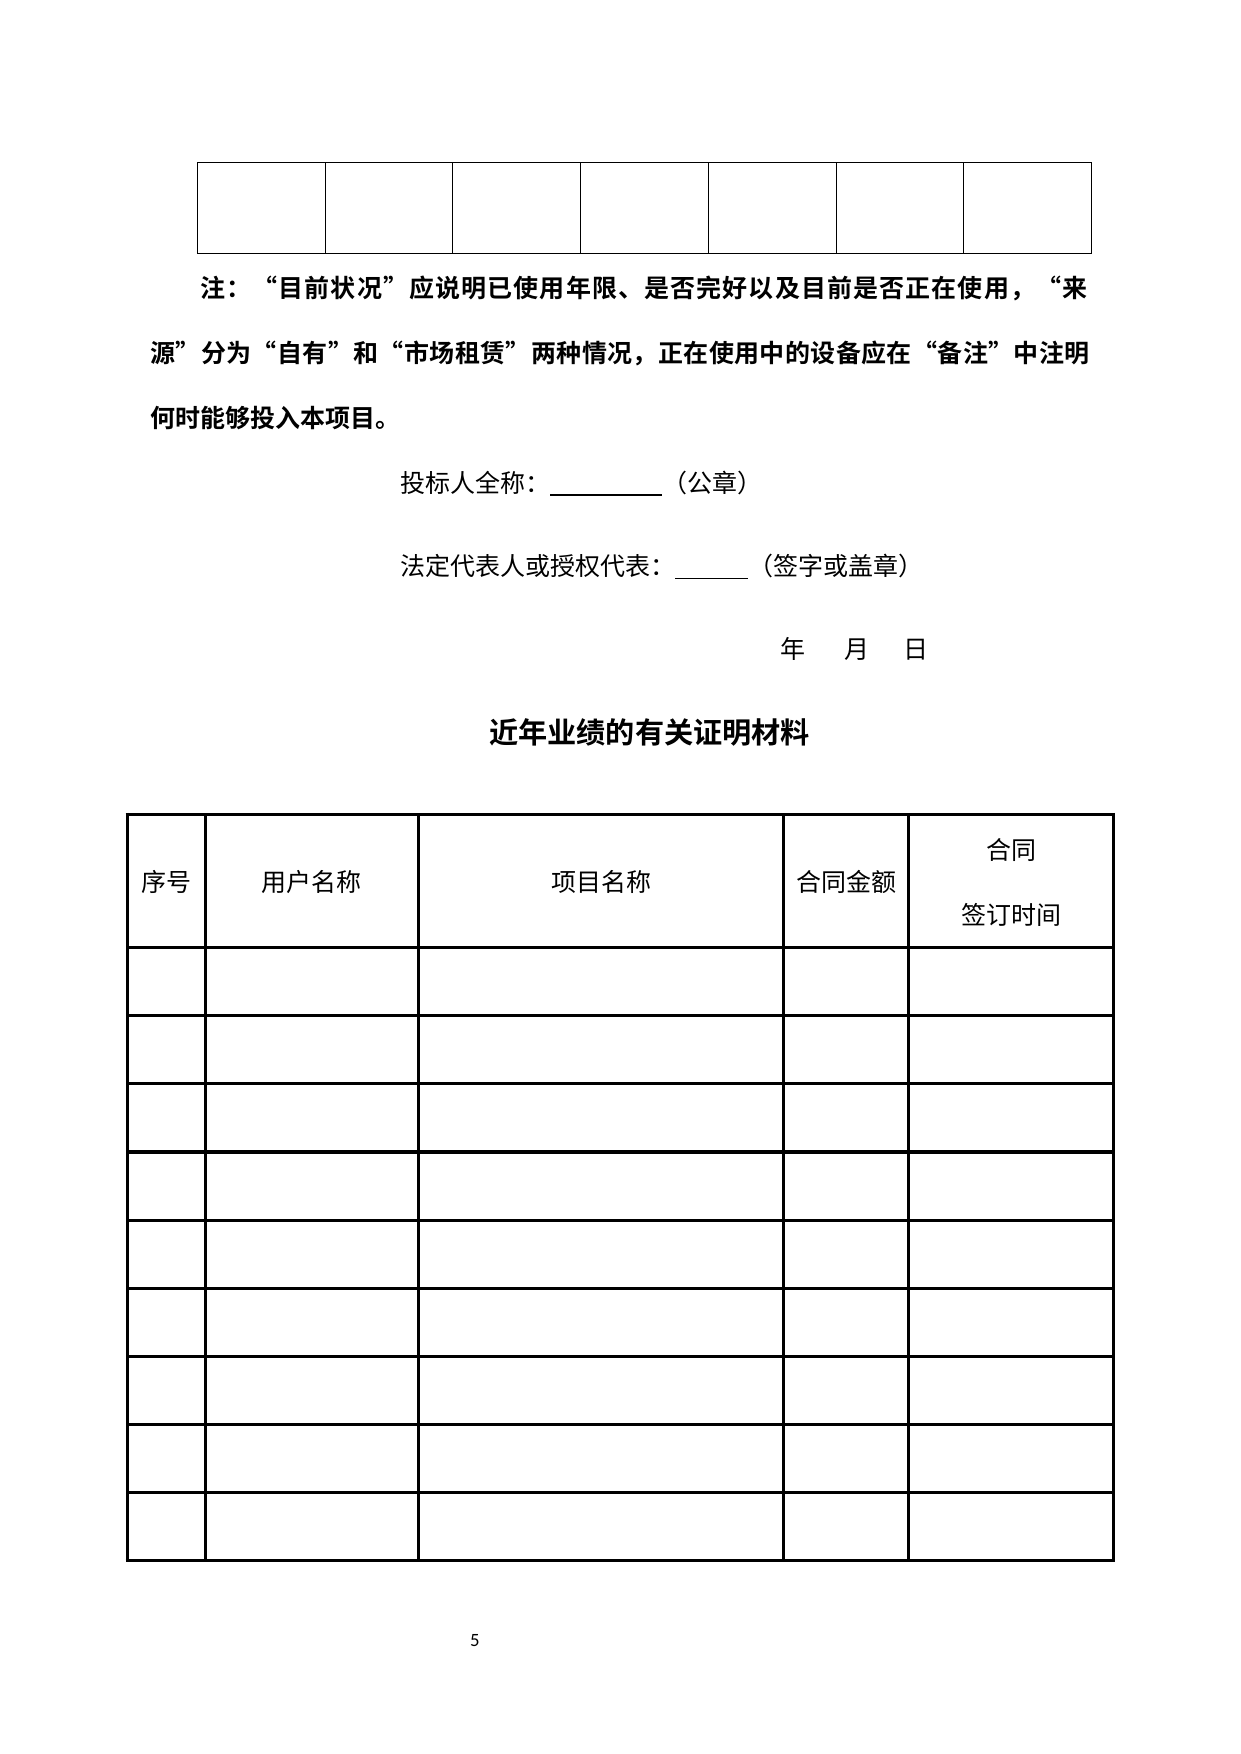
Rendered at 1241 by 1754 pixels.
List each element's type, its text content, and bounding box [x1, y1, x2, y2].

table_cell [420, 949, 782, 1014]
table_cell [420, 1426, 782, 1491]
table_cell [785, 1154, 907, 1218]
table_cell [964, 163, 1091, 253]
table_cell [785, 949, 907, 1014]
text 投标人全称： （公章） [150, 449, 1090, 514]
table_cell [420, 1017, 782, 1082]
table_cell [910, 1154, 1112, 1218]
table_header 用户名称 [207, 816, 417, 946]
table_cell [207, 1290, 417, 1355]
text 法定代表人或授权代表： （签字或盖章） [150, 532, 1090, 597]
table_cell [207, 1154, 417, 1218]
table_cell [910, 1222, 1112, 1287]
table_cell [581, 163, 708, 253]
table_cell [129, 1358, 204, 1423]
table_cell [785, 1085, 907, 1150]
table_cell [207, 1085, 417, 1150]
table_cell [129, 1494, 204, 1559]
table_cell [198, 163, 325, 253]
table_cell [326, 163, 452, 253]
table_cell [420, 1494, 782, 1559]
table_cell [910, 1426, 1112, 1491]
table_cell [207, 1222, 417, 1287]
table_cell [910, 1290, 1112, 1355]
table_cell [129, 1154, 204, 1218]
table_cell [207, 1494, 417, 1559]
text 近年业绩的有关证明材料 [150, 698, 1090, 763]
table_header 合同 签订时间 [910, 816, 1112, 946]
table_cell [453, 163, 580, 253]
table_cell [420, 1222, 782, 1287]
table_cell [910, 1358, 1112, 1423]
table_header 项目名称 [420, 816, 782, 946]
table_header 合同金额 [785, 816, 907, 946]
table_cell [785, 1290, 907, 1355]
table_cell [910, 1017, 1112, 1082]
table_cell [785, 1426, 907, 1491]
table_cell [129, 949, 204, 1014]
table_header 序号 [129, 816, 204, 946]
table_cell [420, 1290, 782, 1355]
table_cell [785, 1017, 907, 1082]
table_cell [129, 1290, 204, 1355]
table_cell [207, 1426, 417, 1491]
table_cell [910, 949, 1112, 1014]
table_cell [207, 1017, 417, 1082]
table_cell [420, 1154, 782, 1218]
table_cell [420, 1358, 782, 1423]
table_cell [709, 163, 836, 253]
table_cell [910, 1085, 1112, 1150]
table_cell [785, 1494, 907, 1559]
table_cell [207, 1358, 417, 1423]
table_cell [129, 1085, 204, 1150]
table_cell [129, 1222, 204, 1287]
table_cell [837, 163, 963, 253]
table_cell [785, 1222, 907, 1287]
table_cell [910, 1494, 1112, 1559]
table_cell [420, 1085, 782, 1150]
text 年 月 日 [150, 615, 1090, 680]
table_cell [207, 949, 417, 1014]
table_cell [129, 1017, 204, 1082]
text 注：“目前状况”应说明已使用年限、是否完好以及目前是否正在使用，“来源”分为“自有”和“市场租赁”两种情况，正在使用中的设备应在“备注”中注明何时能够投入本项目。 [150, 254, 1090, 449]
table_cell [785, 1358, 907, 1423]
table_cell [129, 1426, 204, 1491]
